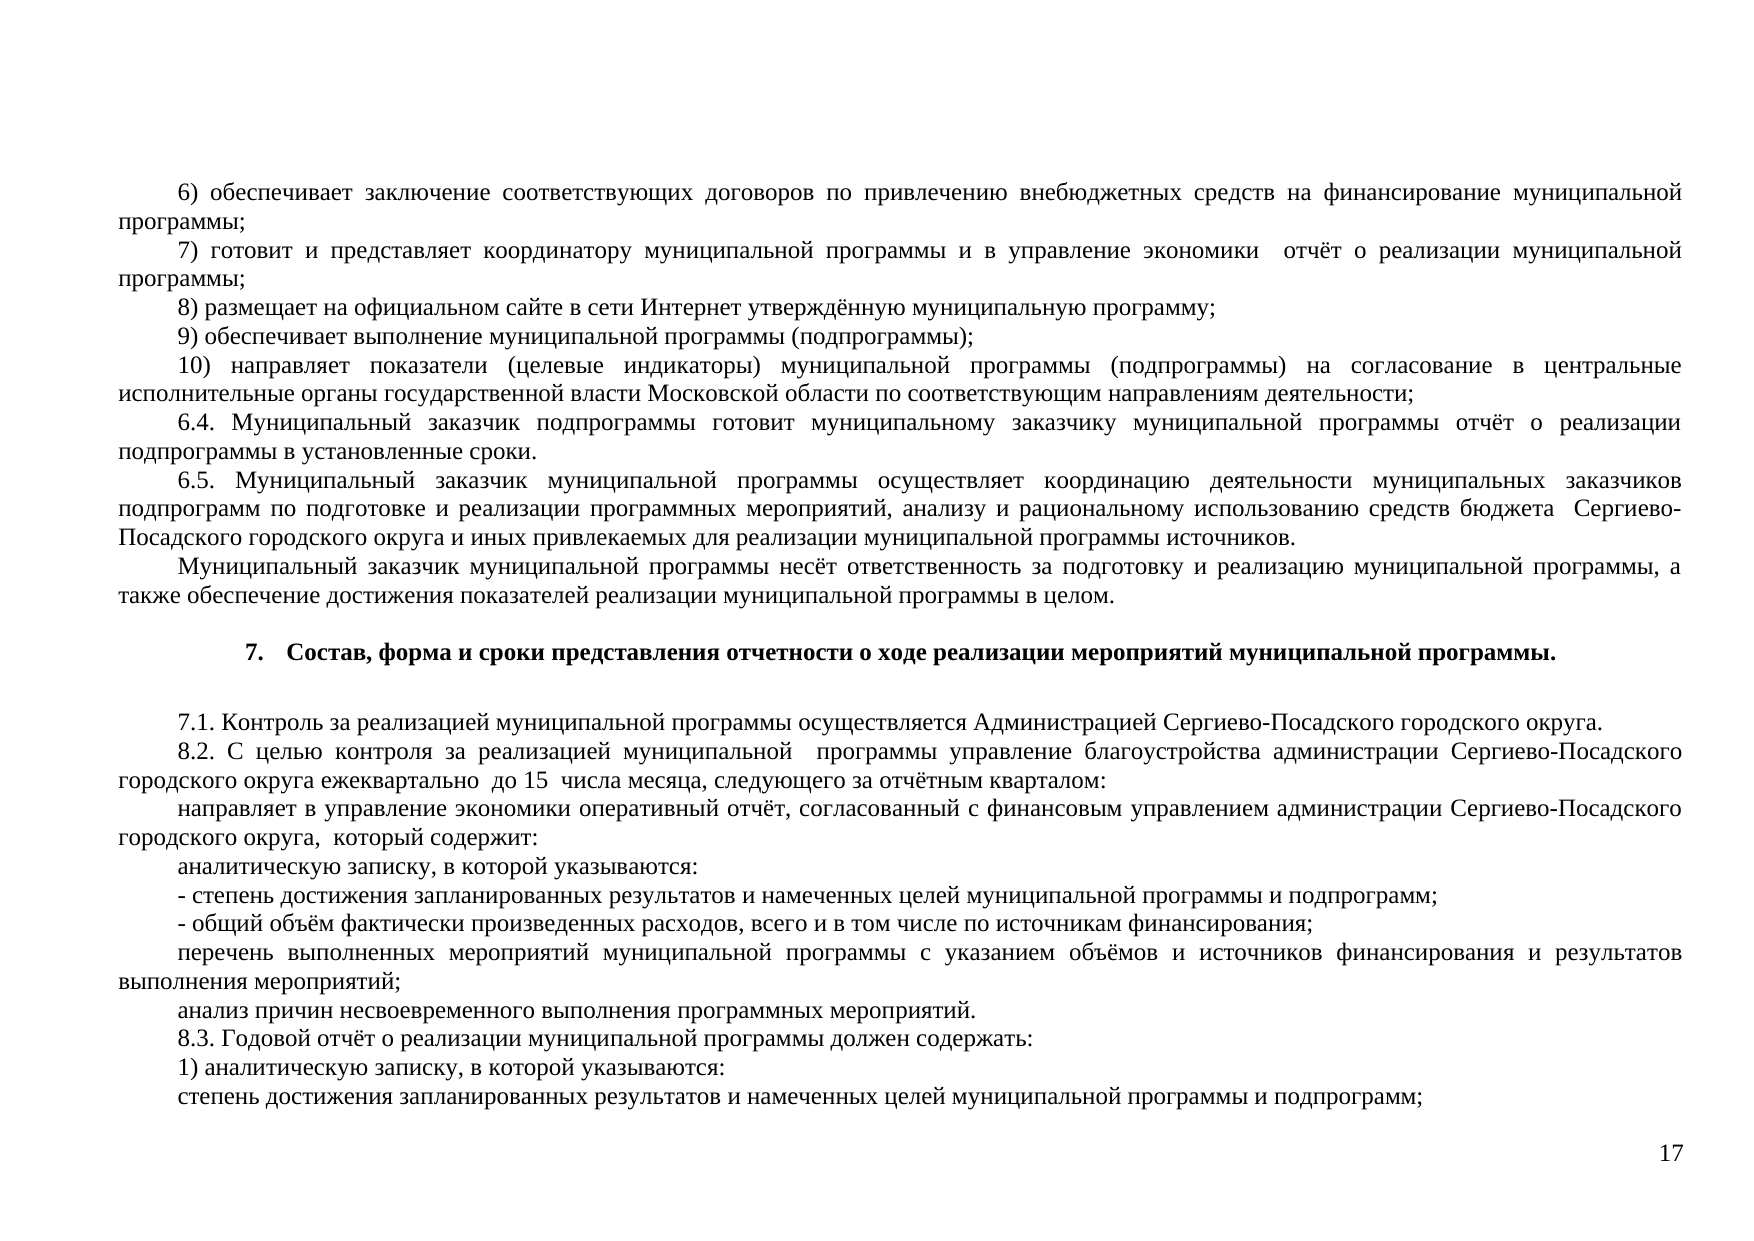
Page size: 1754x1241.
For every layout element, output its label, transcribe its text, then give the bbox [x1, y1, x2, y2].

text 7) готовит и представляет координатору муниципальной программы и в управление экономики отчёт о реализации муниципальной программы; [118, 235, 1683, 292]
text аналитическую записку, в которой указываются: [118, 851, 1683, 880]
text 10) направляет показатели (целевые индикаторы) муниципальной программы (подпрограммы) на согласование в центральные исполнительные органы государственной власти Московской области по соответствующим направлениям деятельности; [118, 350, 1683, 407]
text 8.3. Годовой отчёт о реализации муниципальной программы должен содержать: [118, 1023, 1683, 1052]
text 7.1. Контроль за реализацией муниципальной программы осуществляется Администрацией Сергиево-Посадского городского округа. [118, 707, 1683, 736]
text 6.5. Муниципальный заказчик муниципальной программы осуществляет координацию деятельности муниципальных заказчиков подпрограмм по подготовке и реализации программных мероприятий, анализу и рациональному использованию средств бюджета Сергиево-Посадского городского округа и иных привлекаемых для реализации муниципальной программы источников. [118, 465, 1683, 551]
text 6) обеспечивает заключение соответствующих договоров по привлечению внебюджетных средств на финансирование муниципальной программы; [118, 177, 1683, 235]
text 8) размещает на официальном сайте в сети Интернет утверждённую муниципальную программу; [118, 292, 1683, 321]
text перечень выполненных мероприятий муниципальной программы с указанием объёмов и источников финансирования и результатов выполнения мероприятий; [118, 937, 1683, 995]
text - общий объём фактически произведенных расходов, всего и в том числе по источникам финансирования; [118, 908, 1683, 937]
text Муниципальный заказчик муниципальной программы несёт ответственность за подготовку и реализацию муниципальной программы, а также обеспечение достижения показателей реализации муниципальной программы в целом. [118, 551, 1683, 608]
text анализ причин несвоевременного выполнения программных мероприятий. [118, 995, 1683, 1023]
list Состав, форма и сроки представления отчетности о ходе реализации мероприятий муниципальной программы. [118, 637, 1683, 666]
text 1) аналитическую записку, в которой указываются: [118, 1052, 1683, 1081]
text 9) обеспечивает выполнение муниципальной программы (подпрограммы); [118, 321, 1683, 350]
text степень достижения запланированных результатов и намеченных целей муниципальной программы и подпрограмм; [118, 1081, 1683, 1110]
text направляет в управление экономики оперативный отчёт, согласованный с финансовым управлением администрации Сергиево-Посадского городского округа, который содержит: [118, 793, 1683, 851]
text 8.2. С целью контроля за реализацией муниципальной программы управление благоустройства администрации Сергиево-Посадского городского округа ежеквартально до 15 числа месяца, следующего за отчётным кварталом: [118, 736, 1683, 793]
text 6.4. Муниципальный заказчик подпрограммы готовит муниципальному заказчику муниципальной программы отчёт о реализации подпрограммы в установленные сроки. [118, 407, 1683, 465]
text - степень достижения запланированных результатов и намеченных целей муниципальной программы и подпрограмм; [118, 880, 1683, 908]
